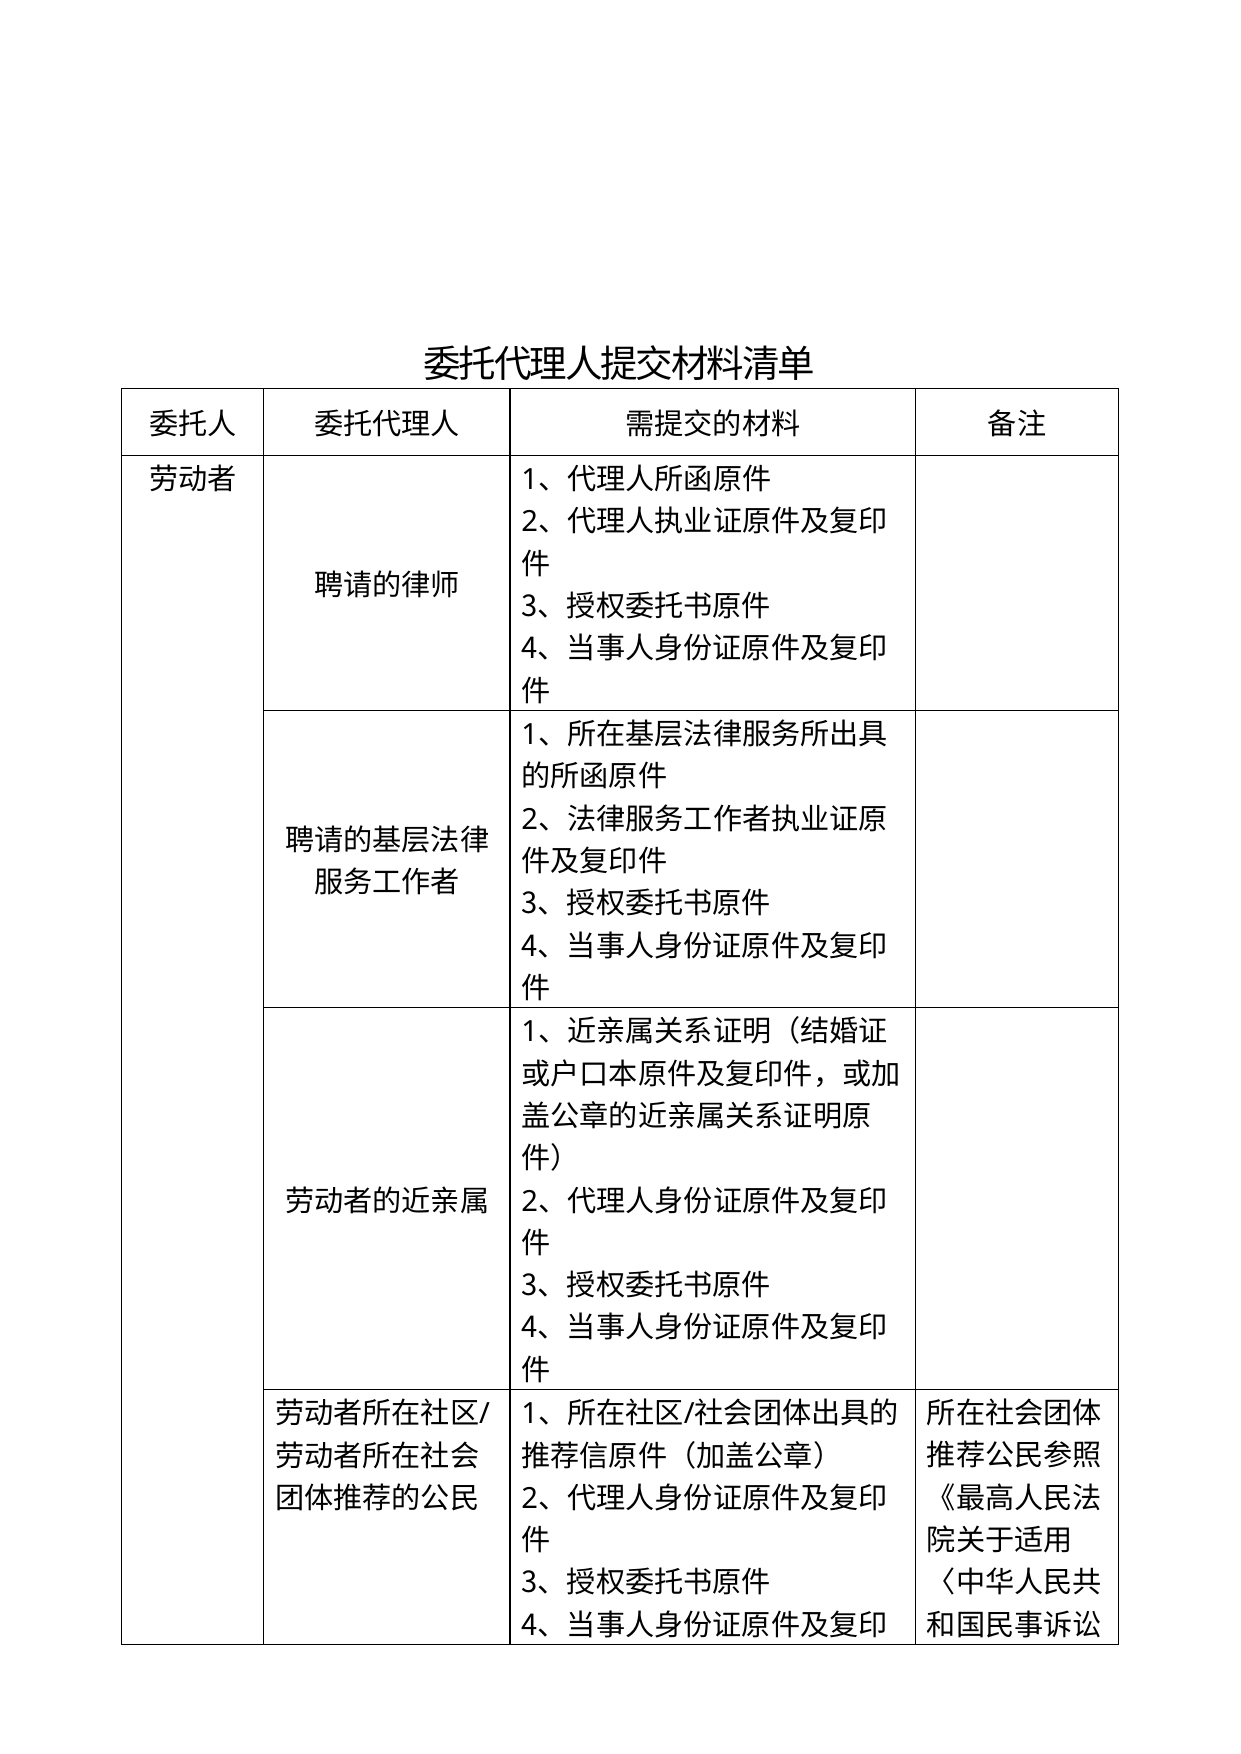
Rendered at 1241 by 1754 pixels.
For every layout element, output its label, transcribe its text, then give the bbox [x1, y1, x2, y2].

table_cell 1、所在基层法律服务所出具的所函原件 2、法律服务工作者执业证原件及复印件 3、授权委托书原件 4、当事人身份证原件及复印件 [511, 711, 915, 1007]
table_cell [511, 1390, 915, 1644]
table_header 委托人 [122, 389, 263, 454]
table_cell [916, 456, 1118, 709]
table_cell 劳动者的近亲属 [264, 1008, 509, 1389]
table_cell [916, 1008, 1118, 1389]
table_header 需提交的材料 [511, 389, 915, 454]
table_cell [916, 711, 1118, 1007]
table_cell 聘请的基层法律服务工作者 [264, 711, 509, 1007]
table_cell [916, 1390, 1118, 1644]
text 委托代理人提交材料清单 [133, 323, 1107, 388]
table_cell 1、代理人所函原件 2、代理人执业证原件及复印件 3、授权委托书原件 4、当事人身份证原件及复印件 [511, 456, 915, 709]
table_cell 劳动者 [122, 456, 263, 1644]
table_header 备注 [916, 389, 1118, 454]
table_cell 聘请的律师 [264, 456, 509, 709]
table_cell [264, 1390, 509, 1644]
table_cell 1、近亲属关系证明（结婚证或户口本原件及复印件，或加盖公章的近亲属关系证明原件） 2、代理人身份证原件及复印件 3、授权委托书原件 4、当事人身份证原件及复印件 [511, 1008, 915, 1389]
table_header 委托代理人 [264, 389, 509, 454]
